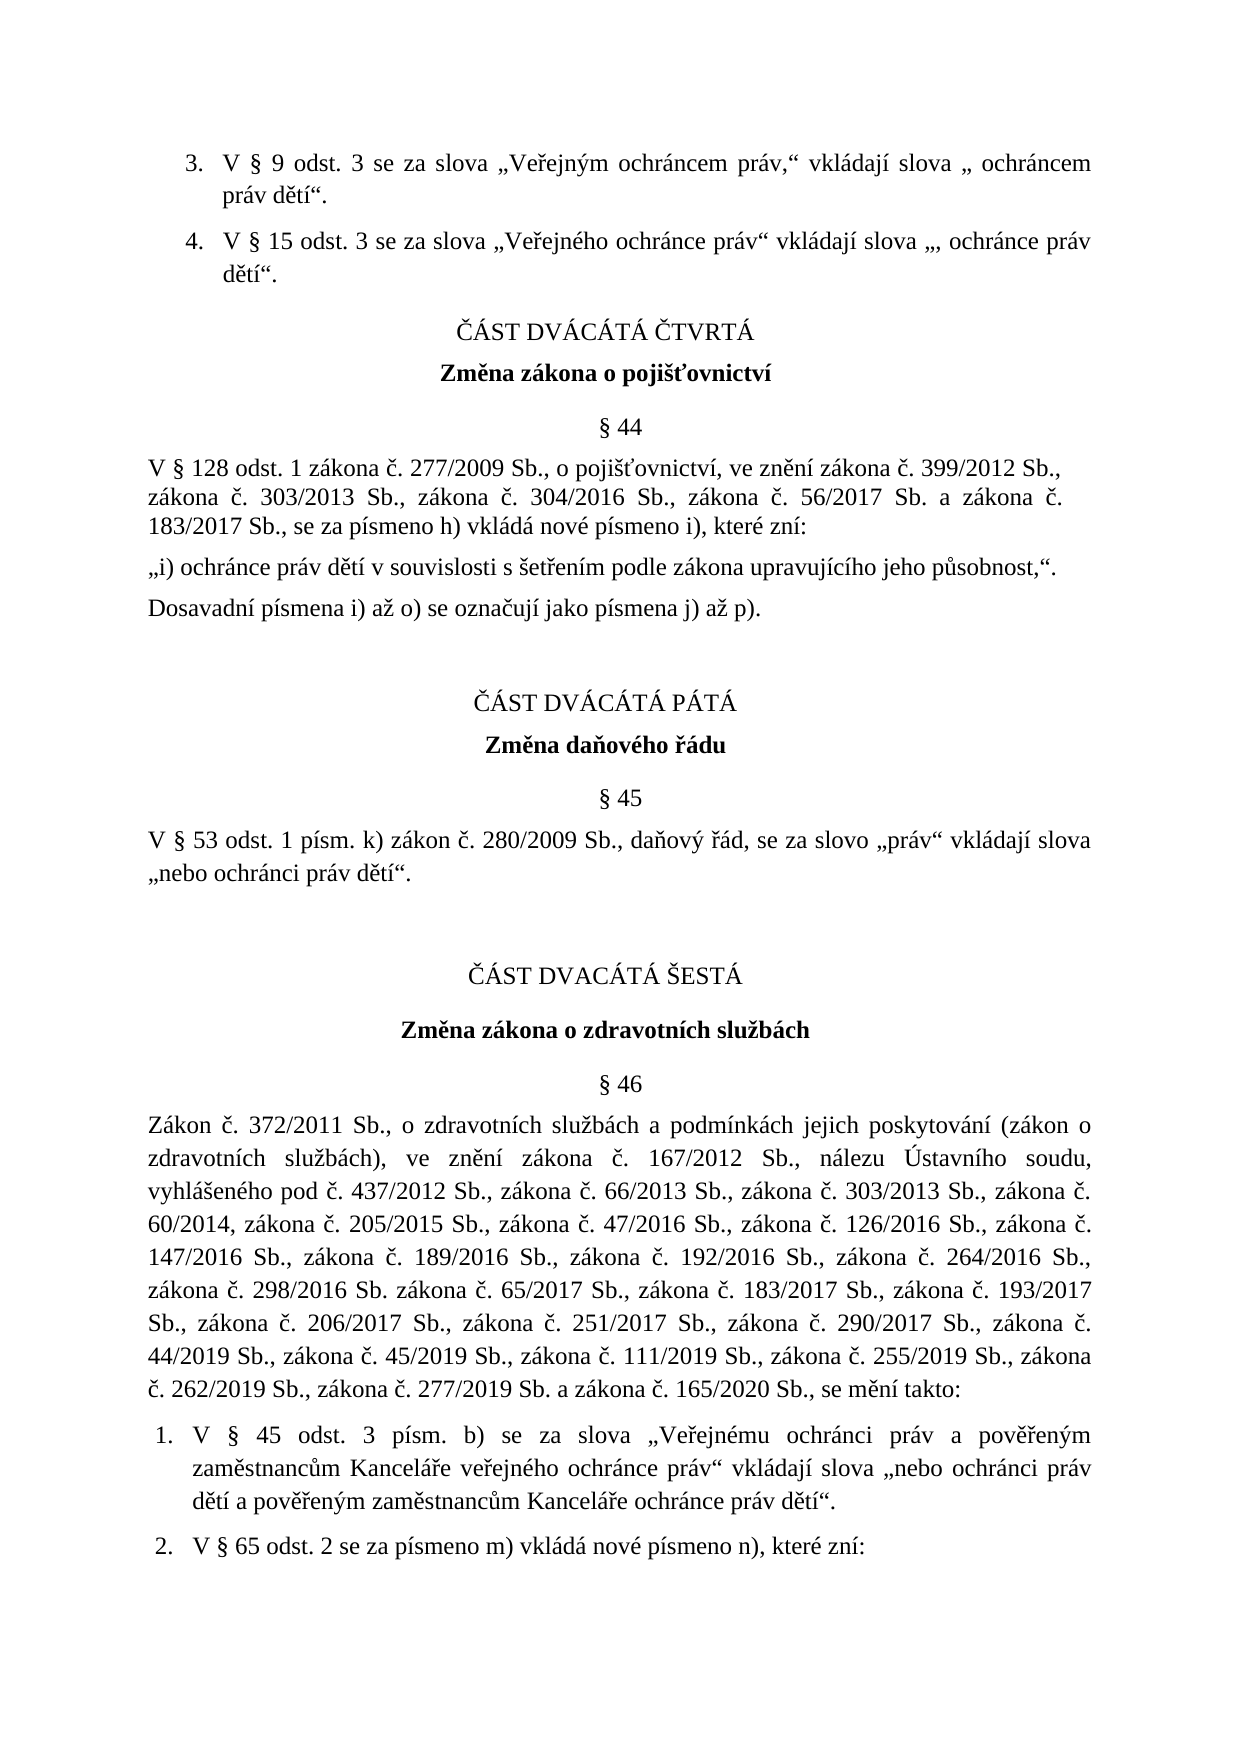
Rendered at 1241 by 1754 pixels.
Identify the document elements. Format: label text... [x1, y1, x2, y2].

text Změna daňového řádu [148, 730, 1063, 758]
text Dosavadní písmena i) až o) se označují jako písmena j) až p). [148, 593, 1063, 622]
list V § 9 odst. 3 se za slova „Veřejným ochráncem práv,“ vkládají slova „ ochráncem práv dětí“. [185, 148, 1093, 209]
list V § 65 odst. 2 se za písmeno m) vkládá nové písmeno n), které zní: [154, 1531, 1093, 1560]
text V § 53 odst. 1 písm. k) zákon č. 280/2009 Sb., daňový řád, se za slovo „práv“ vkládají slova „nebo ochránci práv dětí“. [148, 825, 1093, 886]
text ČÁST DVACÁTÁ ŠESTÁ [148, 961, 1063, 990]
text ČÁST DVÁCÁTÁ ČTVRTÁ [148, 317, 1063, 346]
text „i) ochránce práv dětí v souvislosti s šetřením podle zákona upravujícího jeho působnost,“. [148, 552, 1063, 581]
text Změna zákona o pojišťovnictví [148, 358, 1063, 387]
list V § 15 odst. 3 se za slova „Veřejného ochránce práv“ vkládají slova „, ochránce práv dětí“. [185, 226, 1093, 288]
list V § 45 odst. 3 písm. b) se za slova „Veřejnému ochránci práv a pověřeným zaměstnancům Kanceláře veřejného ochránce práv“ vkládají slova „nebo ochránci práv dětí a pověřeným zaměstnancům Kanceláře ochránce práv dětí“. [154, 1420, 1093, 1514]
text ČÁST DVÁCÁTÁ PÁTÁ [148, 688, 1063, 717]
text V § 128 odst. 1 zákona č. 277/2009 Sb., o pojišťovnictví, ve znění zákona č. 399/2012 Sb., zákona č. 303/2013 Sb., zákona č. 304/2016 Sb., zákona č. 56/2017 Sb. a zákona č. 183/2017 Sb., se za písmeno h) vkládá nové písmeno i), které zní: [148, 453, 1063, 540]
text Zákon č. 372/2011 Sb., o zdravotních službách a podmínkách jejich poskytování (zákon o zdravotních službách), ve znění zákona č. 167/2012 Sb., nálezu Ústavního soudu, vyhlášeného pod č. 437/2012 Sb., zákona č. 66/2013 Sb., zákona č. 303/2013 Sb., zákona č. 60/2014, zákona č. 205/2015 Sb., zákona č. 47/2016 Sb., zákona č. 126/2016 Sb., zákona č. 147/2016 Sb., zákona č. 189/2016 Sb., zákona č. 192/2016 Sb., zákona č. 264/2016 Sb., zákona č. 298/2016 Sb. zákona č. 65/2017 Sb., zákona č. 183/2017 Sb., zákona č. 193/2017 Sb., zákona č. 206/2017 Sb., zákona č. 251/2017 Sb., zákona č. 290/2017 Sb., zákona č. 44/2019 Sb., zákona č. 45/2019 Sb., zákona č. 111/2019 Sb., zákona č. 255/2019 Sb., zákona č. 262/2019 Sb., zákona č. 277/2019 Sb. a zákona č. 165/2020 Sb., se mění takto: [148, 1110, 1093, 1403]
text Změna zákona o zdravotních službách [148, 1015, 1063, 1044]
